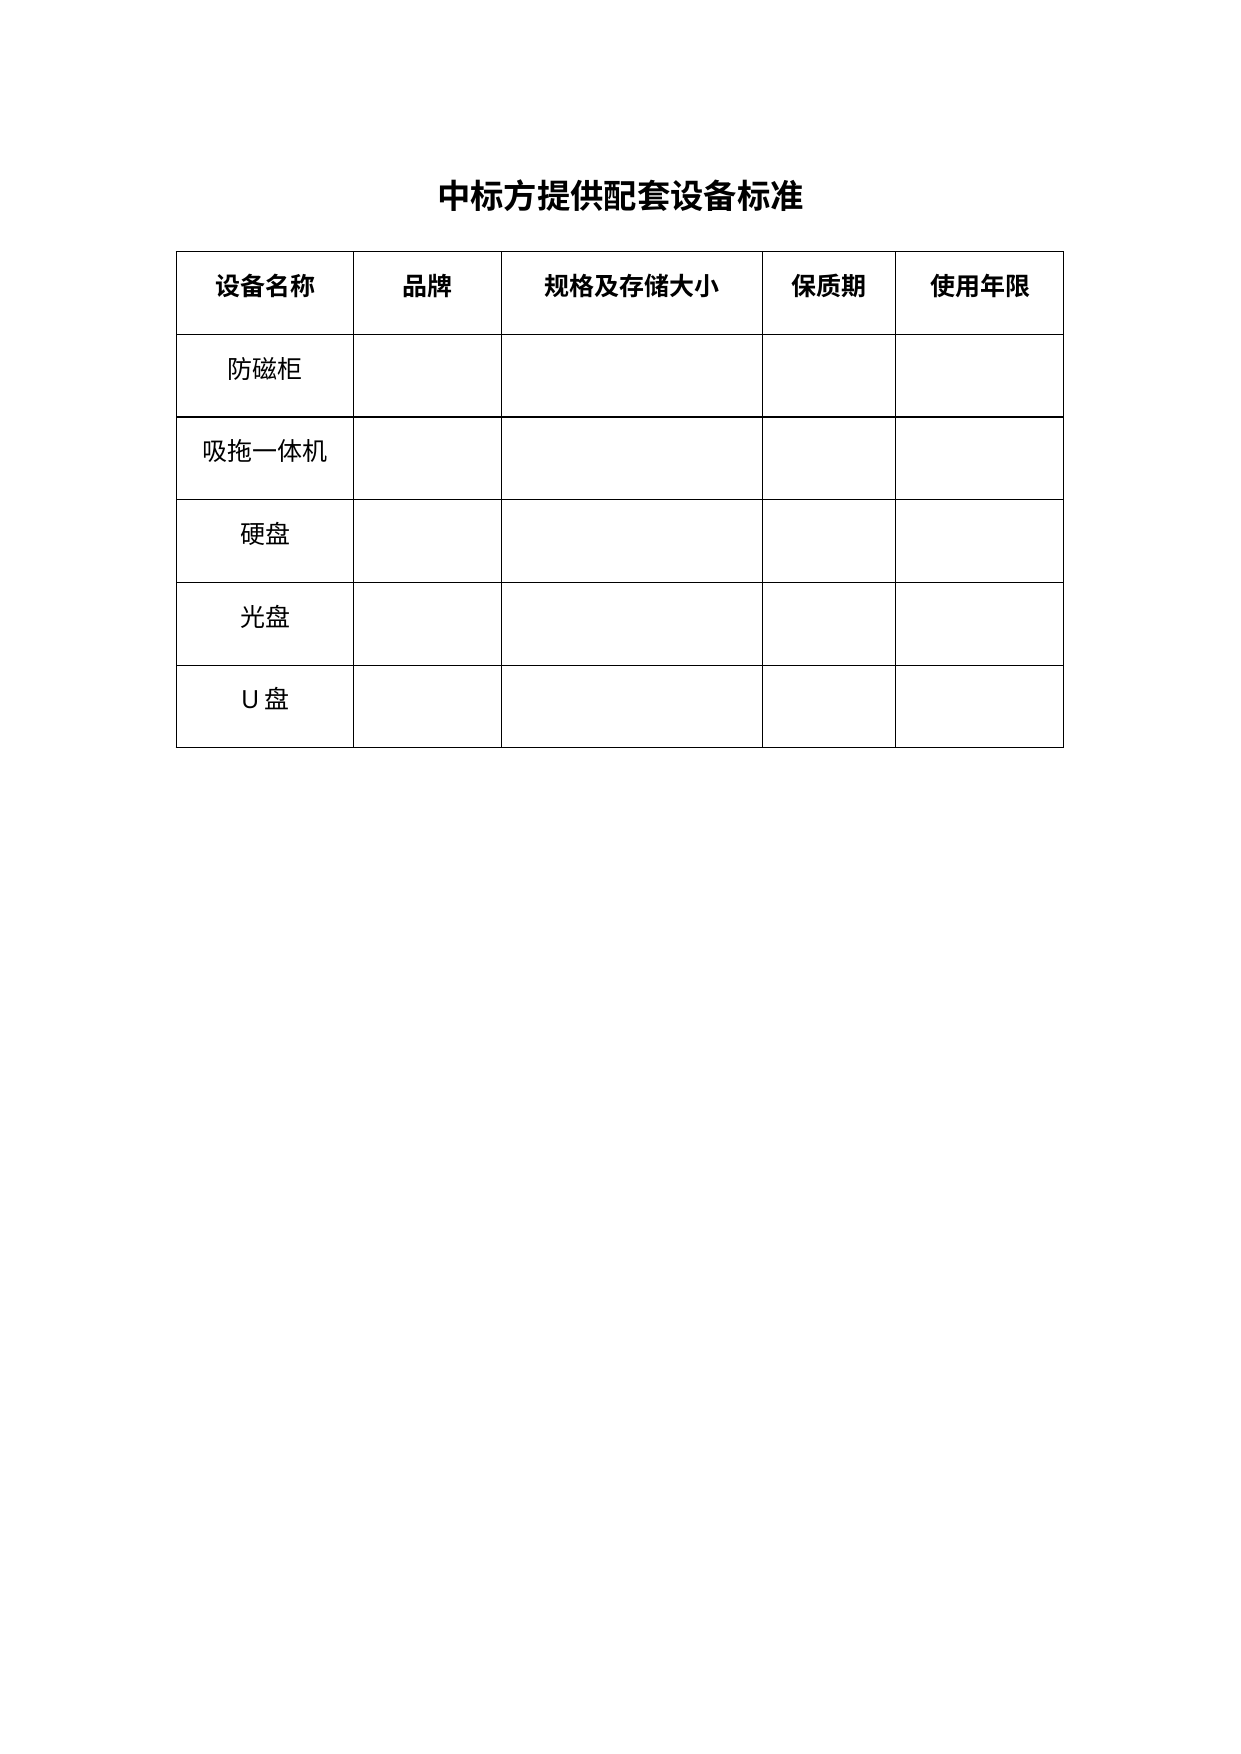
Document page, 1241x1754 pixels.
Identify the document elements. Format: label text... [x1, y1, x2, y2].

table_header 品牌 [354, 252, 501, 334]
table_cell [896, 335, 1063, 416]
table_header 使用年限 [896, 252, 1063, 334]
table_header 规格及存储大小 [502, 252, 762, 334]
table_cell [354, 418, 501, 499]
table_cell [502, 583, 762, 664]
table_cell [354, 666, 501, 747]
table_cell 光盘 [177, 583, 353, 664]
table_cell [896, 583, 1063, 664]
table_cell [502, 666, 762, 747]
table_cell [896, 500, 1063, 582]
table_cell [502, 418, 762, 499]
table_cell 防磁柜 [177, 335, 353, 416]
table_cell [354, 335, 501, 416]
table_cell 硬盘 [177, 500, 353, 582]
table_cell [354, 500, 501, 582]
table_cell U盘 [177, 666, 353, 747]
text 中标方提供配套设备标准 [187, 162, 1053, 227]
table_cell 吸拖一体机 [177, 418, 353, 499]
table_header 保质期 [763, 252, 895, 334]
table_cell [502, 500, 762, 582]
table_cell [763, 418, 895, 499]
table_cell [502, 335, 762, 416]
table_cell [763, 666, 895, 747]
table_cell [763, 583, 895, 664]
table_cell [354, 583, 501, 664]
table_cell [896, 666, 1063, 747]
table_cell [763, 500, 895, 582]
table_cell [896, 418, 1063, 499]
table_header 设备名称 [177, 252, 353, 334]
table_cell [763, 335, 895, 416]
